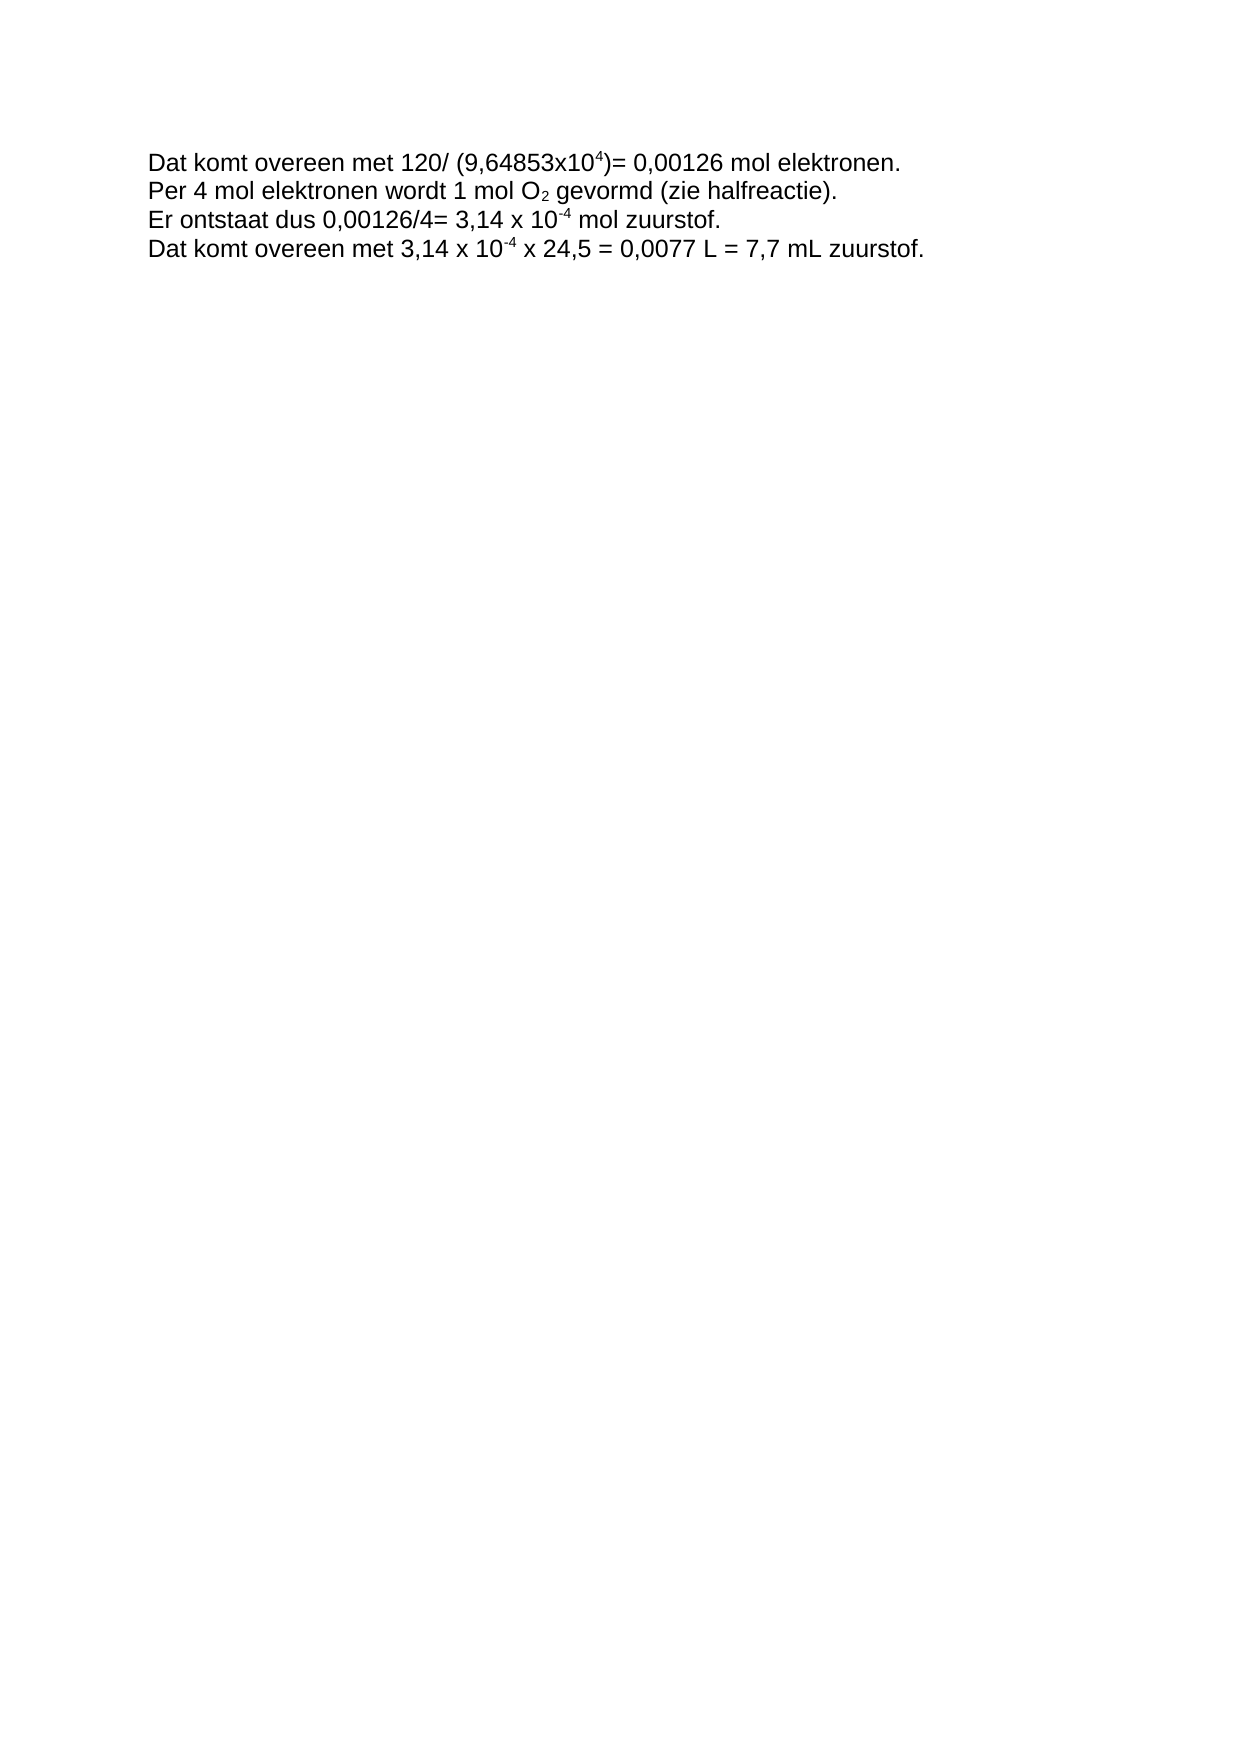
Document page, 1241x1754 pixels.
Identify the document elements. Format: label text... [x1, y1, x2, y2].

text Er ontstaat dus 0,00126/4= 3,14 x 10-4 mol zuurstof. [148, 205, 1093, 234]
text Dat komt overeen met 3,14 x 10-4 x 24,5 = = 7,7 mL zuurstof. [148, 234, 1093, 263]
text Per 4 mol elektronen wordt 1 mol O2 gevormd (zie halfreactie). [148, 176, 1093, 205]
text Dat komt overeen met 120/ (9,64853x104)= 0,00126 mol elektronen. [148, 148, 1093, 176]
